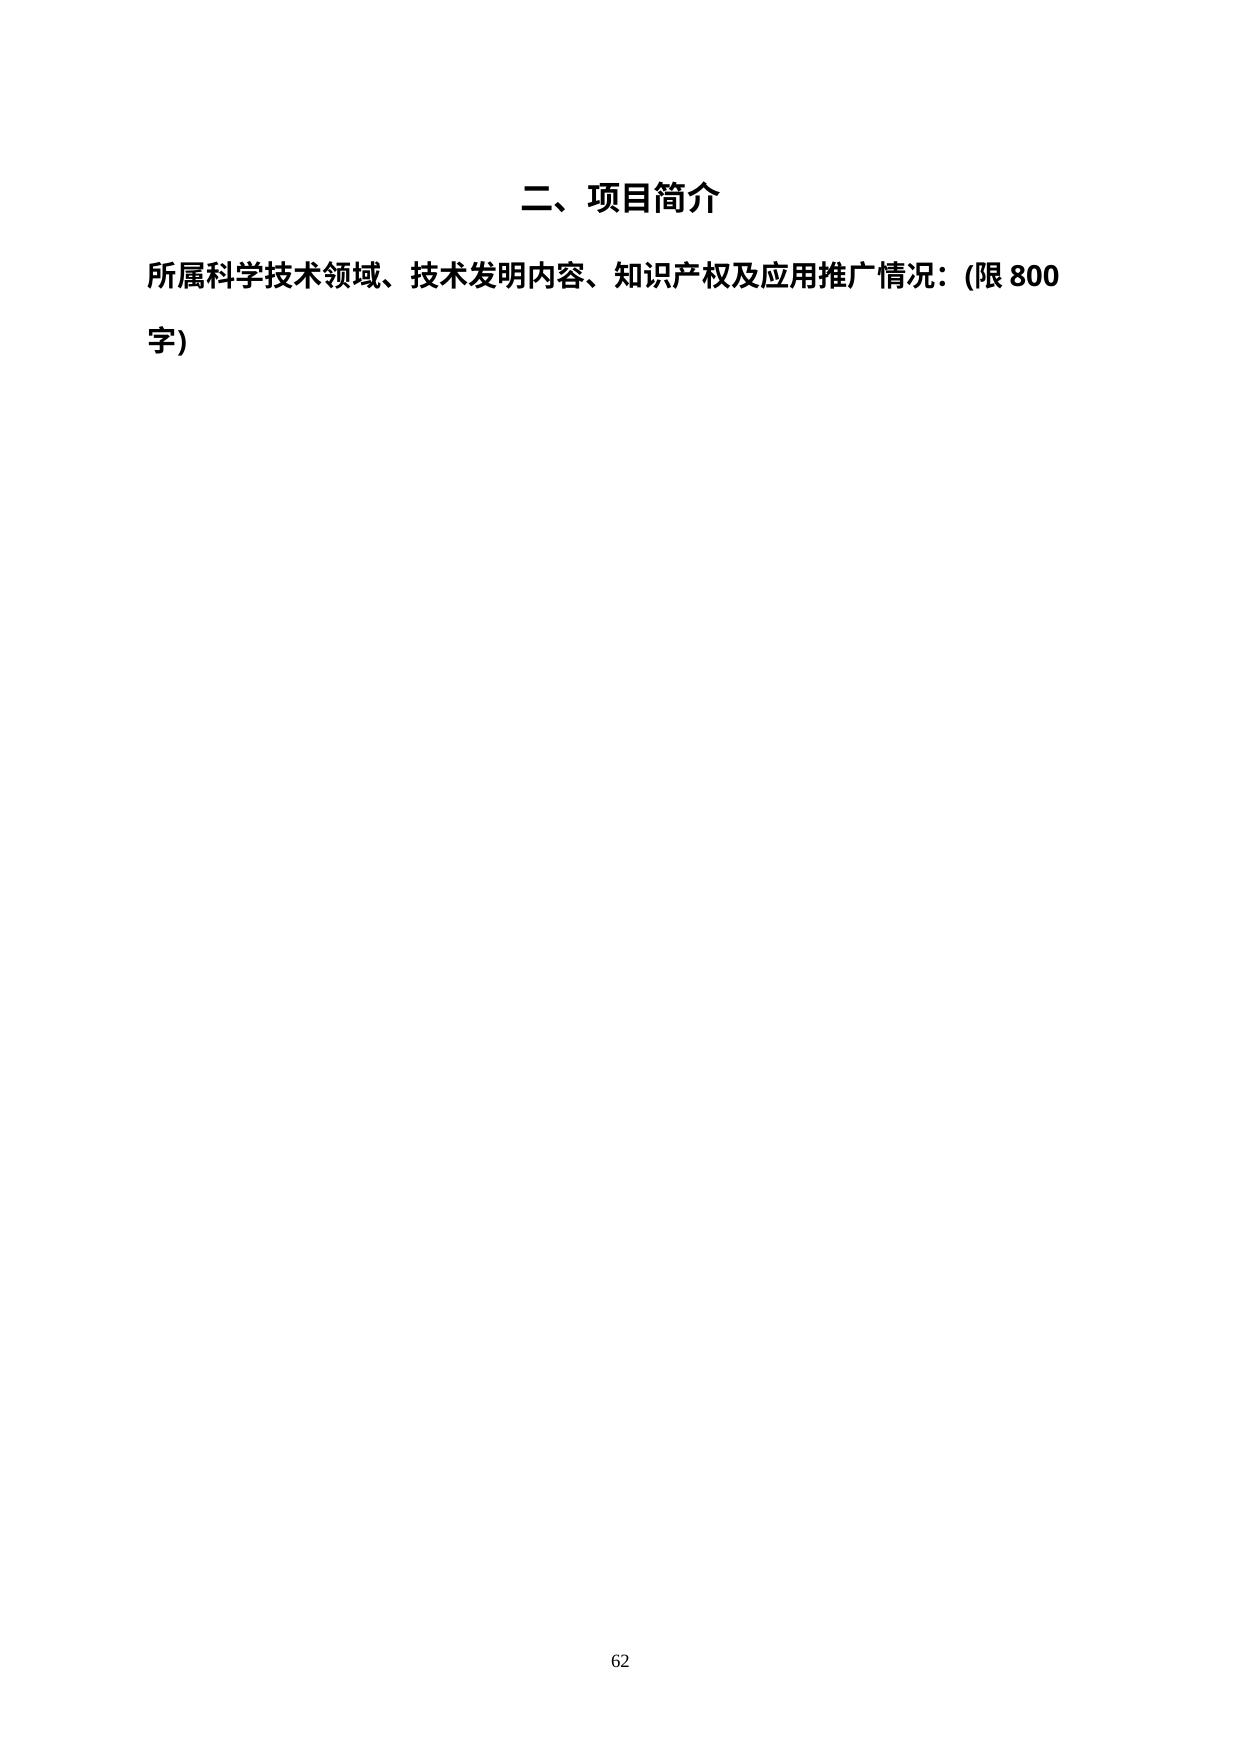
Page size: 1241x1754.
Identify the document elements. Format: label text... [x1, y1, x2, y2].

text 所属科学技术领域、技术发明内容、知识产权及应用推广情况：(限800字) [148, 241, 1092, 371]
text 二、项目简介 [148, 163, 1092, 228]
